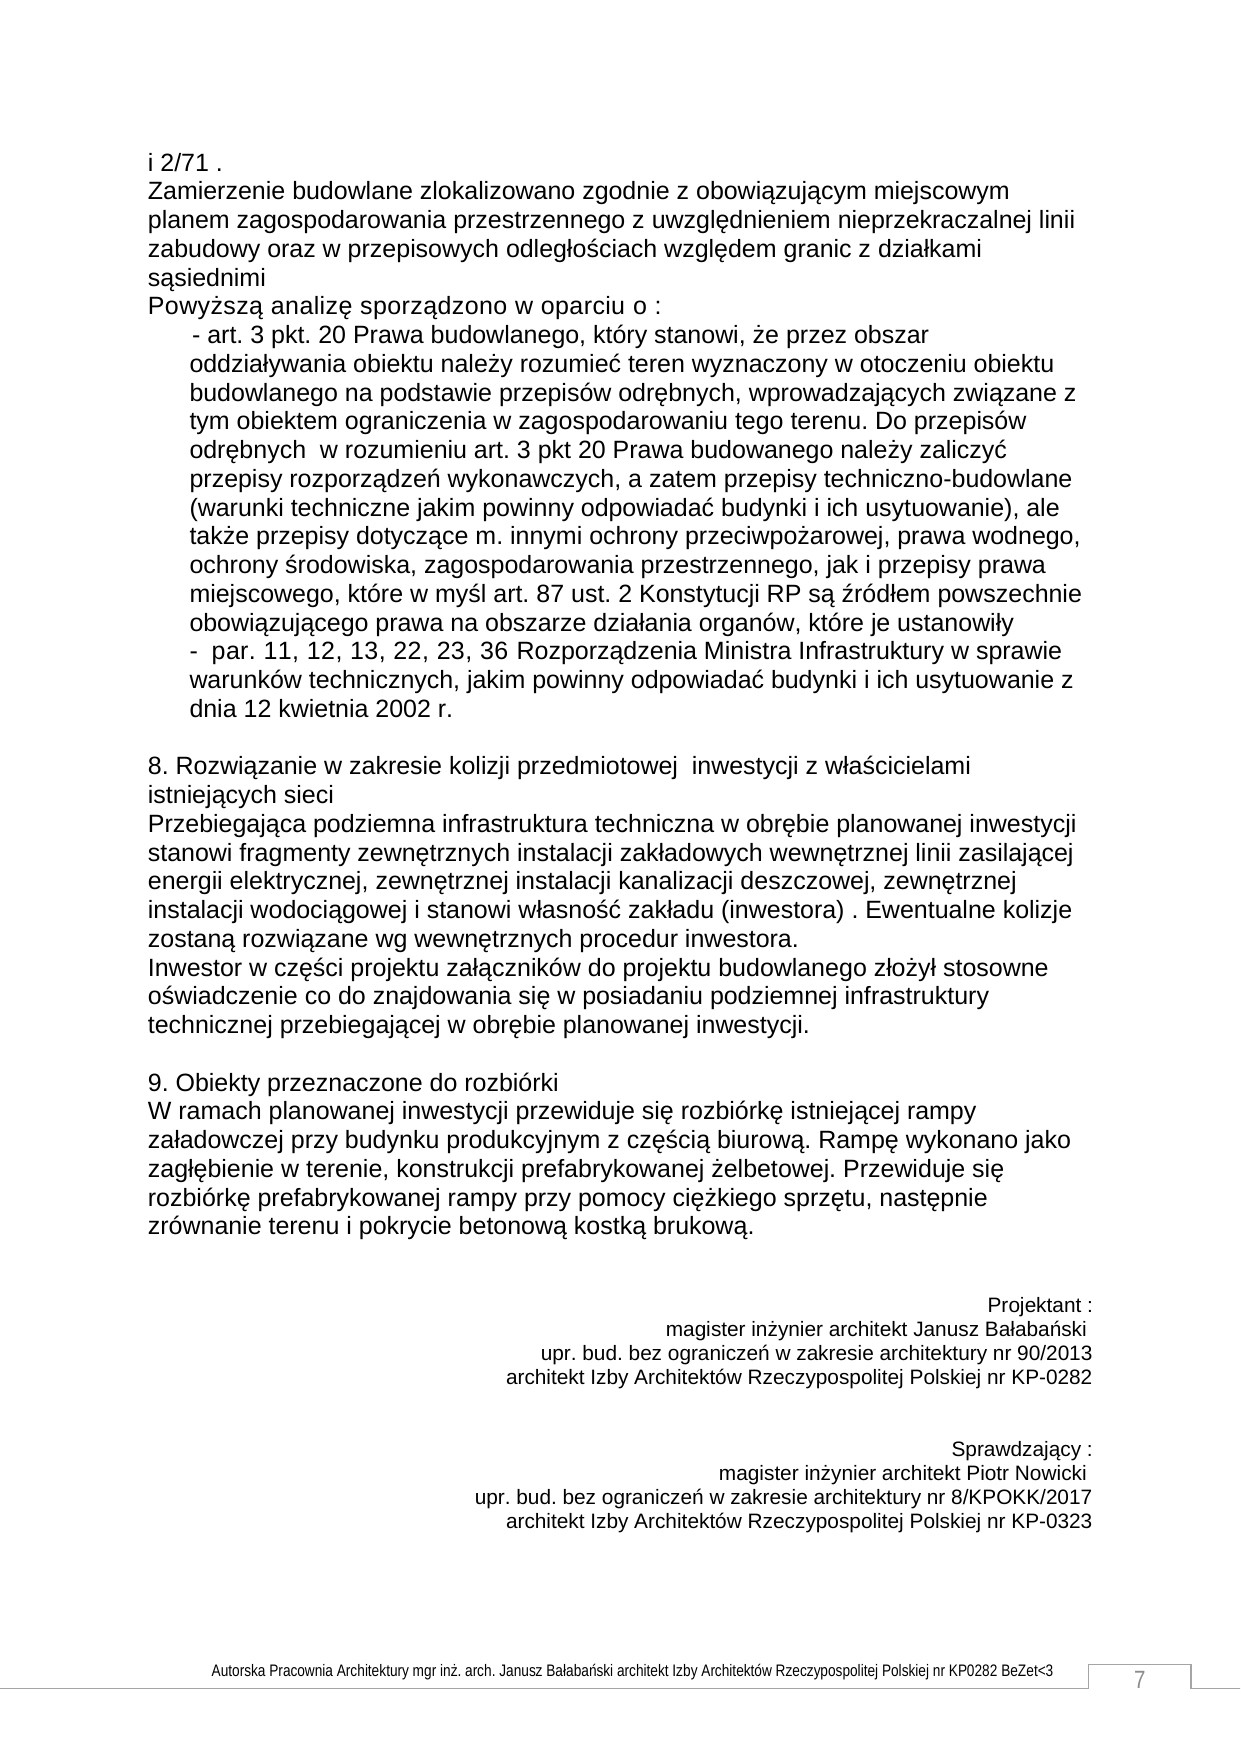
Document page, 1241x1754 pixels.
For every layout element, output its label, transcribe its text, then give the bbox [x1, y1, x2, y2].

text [148, 148, 1093, 723]
text Sprawdzający : magister inżynier architekt Piotr Nowicki upr. bud. bez ograniczeń w zakresie architektury nr 8/KPOKK/2017 architekt Izby Architektów Rzeczypospolitej Polskiej nr KP-0323 [185, 1413, 1093, 1561]
text Projektant : magister inżynier architekt Janusz Bałabański upr. bud. bez ograniczeń w zakresie architektury nr 90/2013 architekt Izby Architektów Rzeczypospolitej Polskiej nr KP-0282 [185, 1293, 1093, 1389]
text 8. Rozwiązanie w zakresie kolizji przedmiotowej inwestycji z właścicielami istniejących sieci Przebiegająca podziemna infrastruktura techniczna w obrębie planowanej inwestycji stanowi fragmenty zewnętrznych instalacji zakładowych wewnętrznej linii zasilającej energii elektrycznej, zewnętrznej instalacji kanalizacji deszczowej, zewnętrznej instalacji wodociągowej i stanowi własność zakładu (inwestora) . Ewentualne kolizje zostaną rozwiązane wg wewnętrznych procedur inwestora. Inwestor w części projektu załączników do projektu budowlanego złożył stosowne oświadczenie co do znajdowania się w posiadaniu podziemnej infrastruktury technicznej przebiegającej w obrębie planowanej inwestycji. 9. Obiekty przeznaczone do rozbiórki W ramach planowanej inwestycji przewiduje się rozbiórkę istniejącej rampy załadowczej przy budynku produkcyjnym z częścią biurową. Rampę wykonano jako zagłębienie w terenie, konstrukcji prefabrykowanej żelbetowej. Przewiduje się rozbiórkę prefabrykowanej rampy przy pomocy ciężkiego sprzętu, następnie zrównanie terenu i pokrycie betonową kostką brukową. [148, 751, 1093, 1269]
